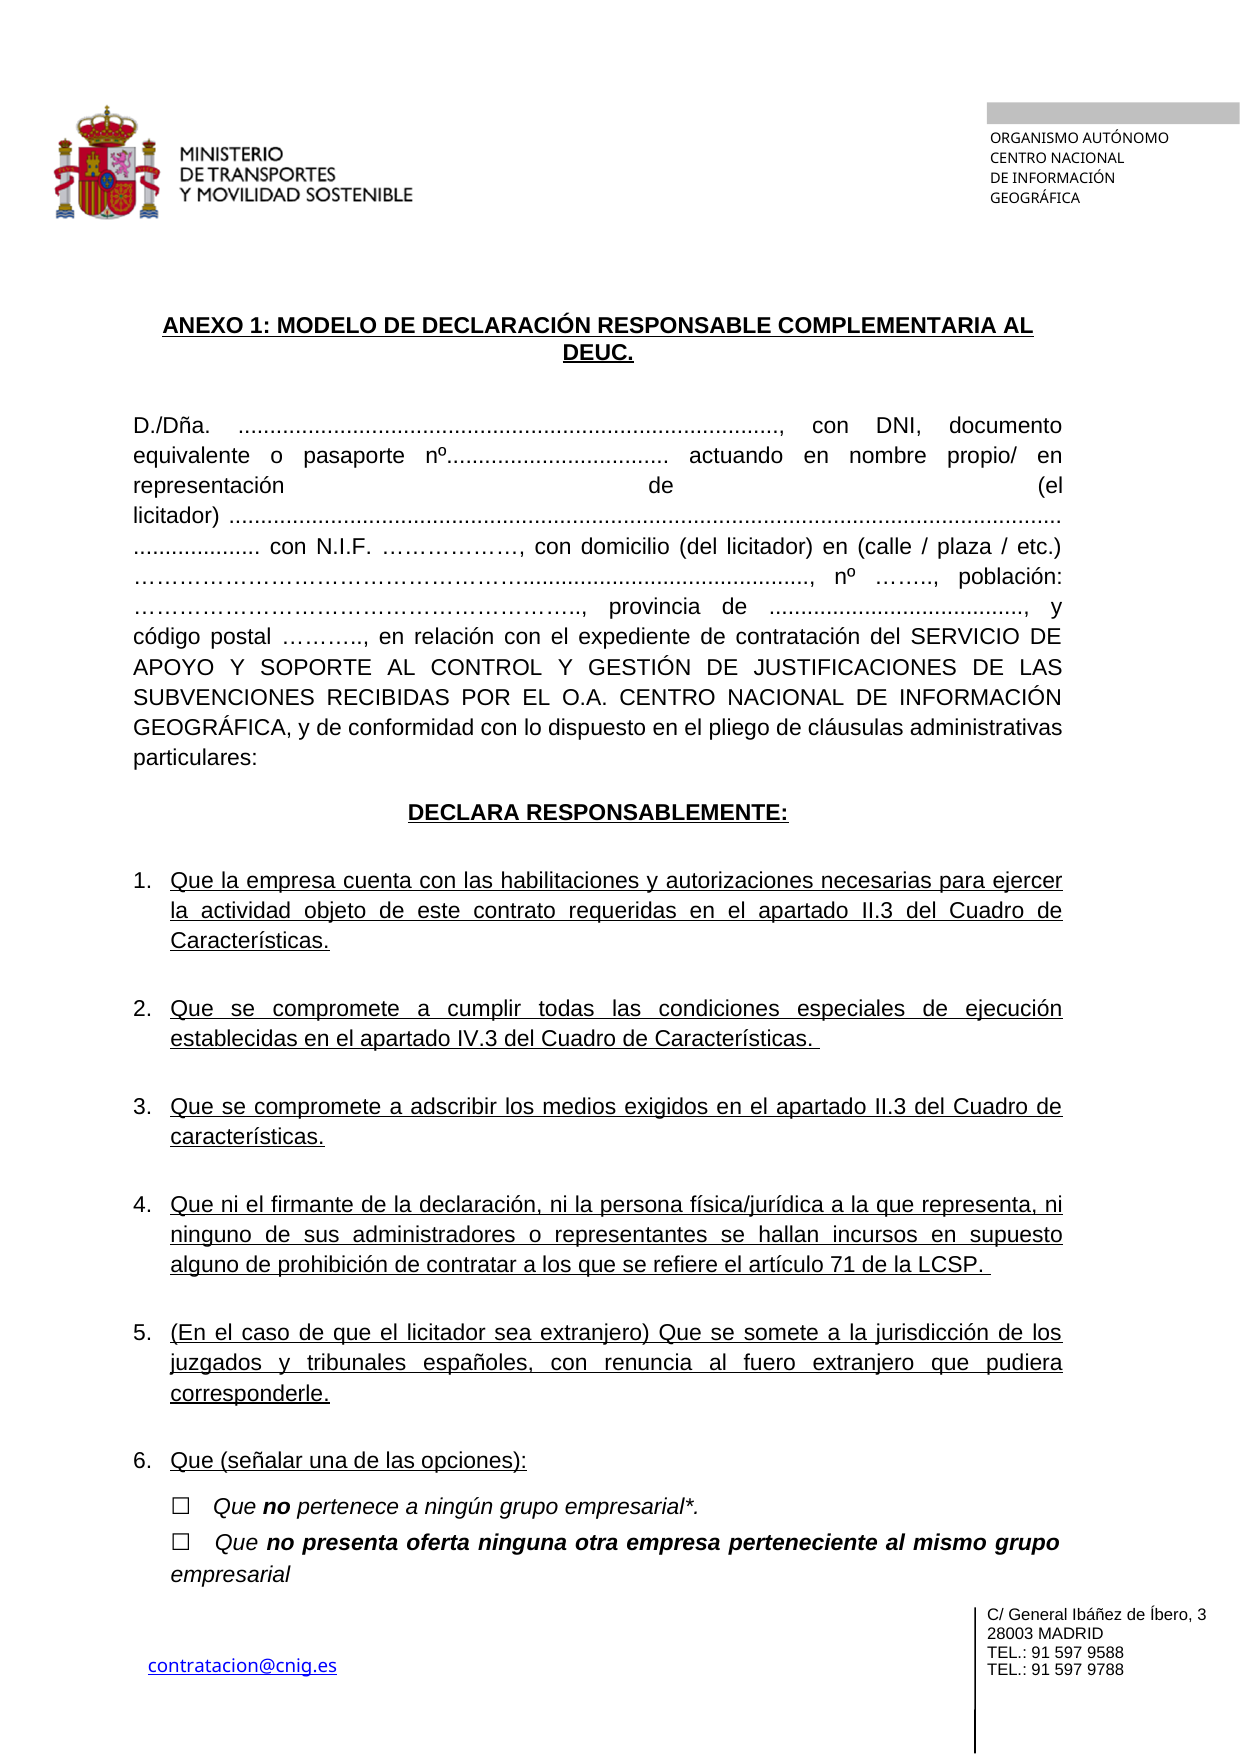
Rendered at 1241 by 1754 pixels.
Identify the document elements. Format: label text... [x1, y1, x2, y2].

list Que la empresa cuenta con las habilitaciones y autorizaciones necesarias para ejercer la actividad objeto de este contrato requeridas en el apartado II.3 del Cuadro de Características. [133, 867, 1063, 954]
list Que se compromete a adscribir los medios exigidos en el apartado II.3 del Cuadro de características. [133, 1093, 1063, 1149]
list Que ni el firmante de la declaración, ni la persona física/jurídica a la que representa, ni ninguno de sus administradores o representantes se hallan incursos en supuesto alguno de prohibición de contratar a los que se refiere el artículo 71 de la LCSP. [133, 1191, 1063, 1278]
list (En el caso de que el licitador sea extranjero) Que se somete a la jurisdicción de los juzgados y tribunales españoles, con renuncia al fuero extranjero que pudiera corresponderle. [133, 1319, 1063, 1406]
list Que no presenta oferta ninguna otra empresa perteneciente al mismo grupo empresarial [170, 1526, 1063, 1587]
list Que no pertenece a ningún grupo empresarial*. [170, 1490, 1063, 1521]
list Que se compromete a cumplir todas las condiciones especiales de ejecución establecidas en el apartado IV.3 del Cuadro de Características. [133, 995, 1063, 1052]
picture [44, 101, 434, 229]
text D./Dña. ....................................................................................., con DNI, documento equivalente o pasaporte nº................................... actuando en nombre propio/ en representación de (el licitador) ....................................................................................................................................................... con N.I.F. ………………, con domicilio (del licitador) en (calle / plaza / etc.) ……………………………………………............................................., nº …….., población: ………………………………………………….., provincia de ........................................, y código postal ……….., en relación con el expediente de contratación del SERVICIO DE APOYO Y SOPORTE AL CONTROL Y GESTIÓN DE JUSTIFICACIONES DE LAS SUBVENCIONES RECIBIDAS POR EL O.A. CENTRO NACIONAL DE INFORMACIÓN GEOGRÁFICA, y de conformidad con lo dispuesto en el pliego de cláusulas administrativas particulares: [133, 412, 1063, 770]
text ANEXO 1: MODELO DE DECLARACIÓN RESPONSABLE COMPLEMENTARIA AL DEUC. [133, 312, 1063, 365]
list Que (señalar una de las opciones): [133, 1447, 1063, 1473]
text DECLARA RESPONSABLEMENTE: [133, 799, 1063, 826]
